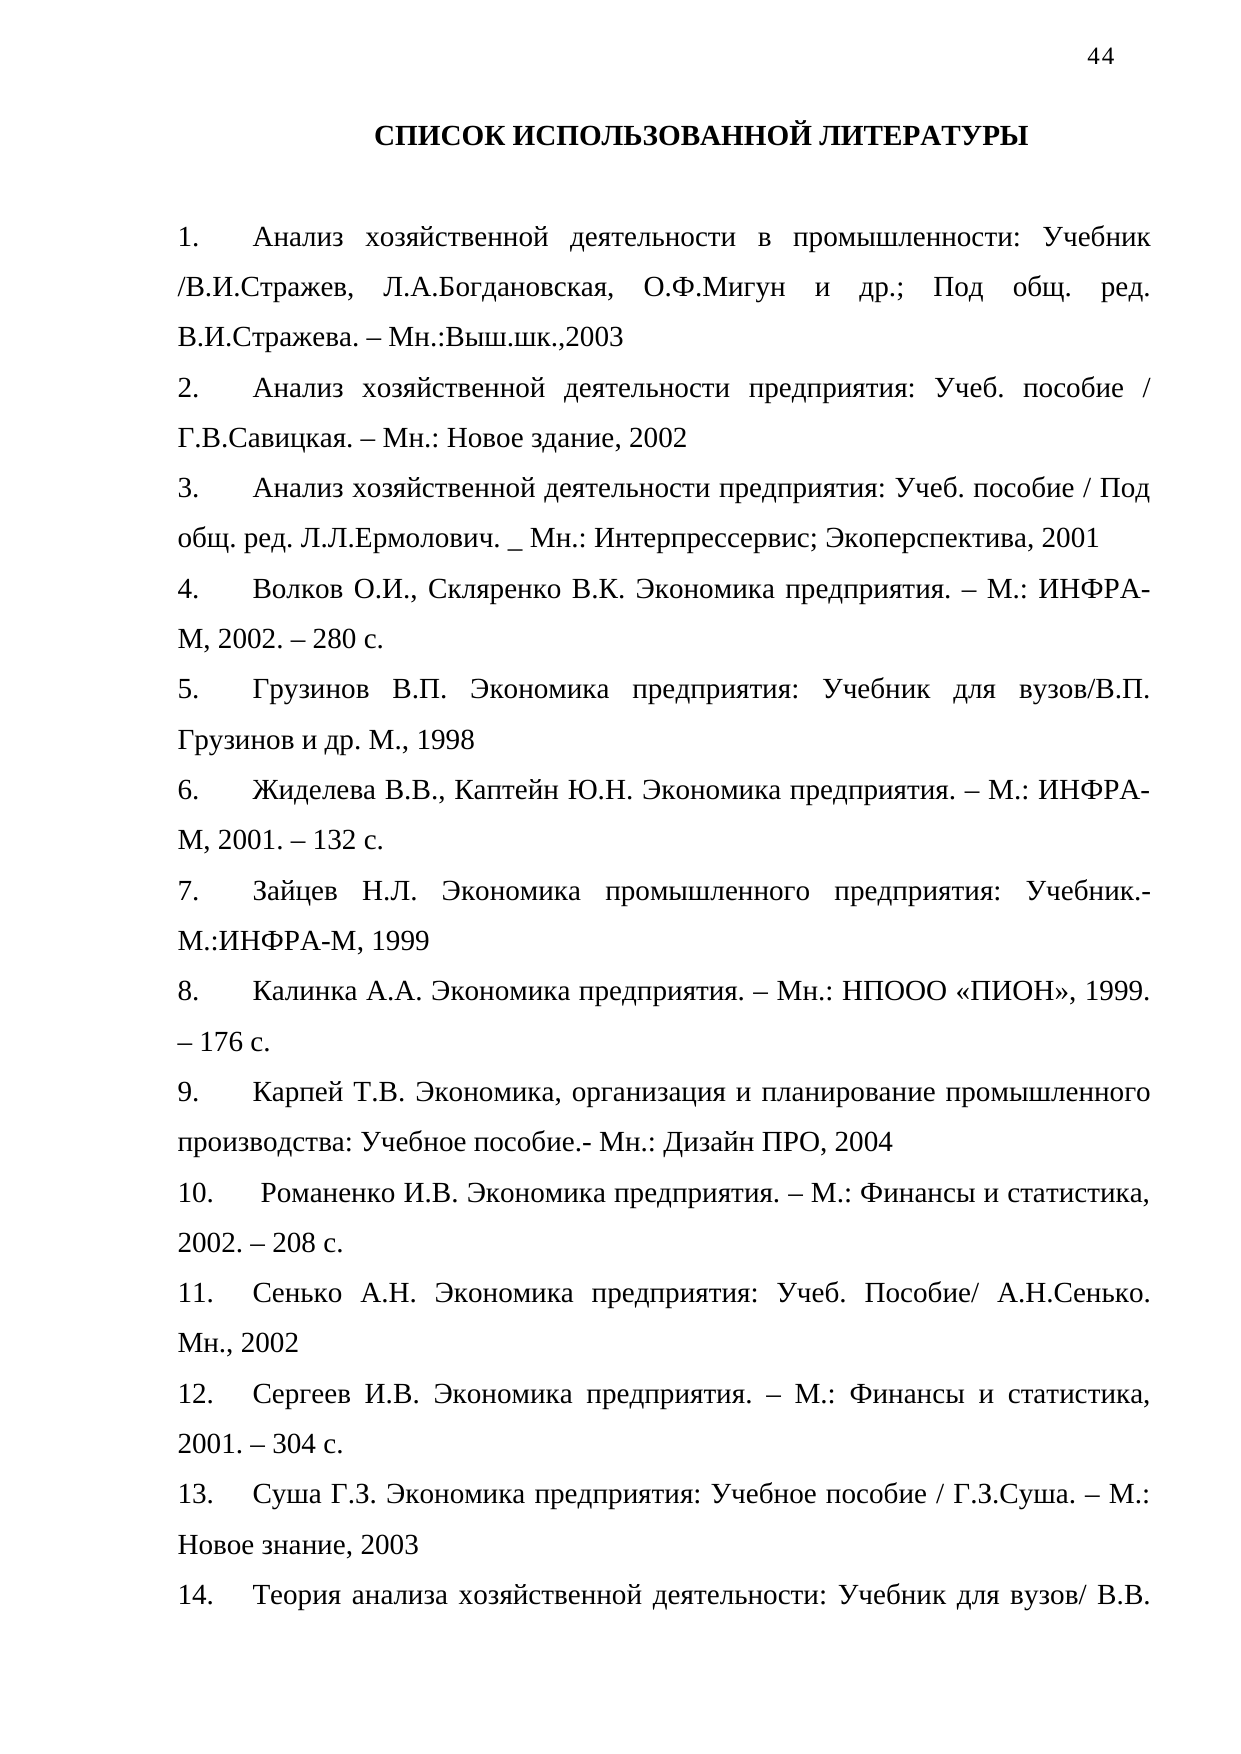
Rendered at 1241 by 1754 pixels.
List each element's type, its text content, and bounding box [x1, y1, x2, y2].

list Волков О.И., Скляренко В.К. Экономика предприятия. – М.: ИНФРА-М, 2002. – 280 с. [177, 571, 1152, 655]
list Суша Г.З. Экономика предприятия: Учебное пособие / Г.З.Суша. – М.: Новое знание, 2003 [177, 1477, 1152, 1560]
text Список ИСПОЛЬЗОВАННОЙ литературы [177, 118, 1152, 152]
list Зайцев Н.Л. Экономика промышленного предприятия: Учебник.- М.:ИНФРА-М, 1999 [177, 873, 1152, 957]
list Анализ хозяйственной деятельности предприятия: Учеб. пособие / Г.В.Савицкая. – Мн.: Новое здание, 2002 [177, 370, 1152, 453]
list Карпей Т.В. Экономика, организация и планирование промышленного производства: Учебное пособие.- Мн.: Дизайн ПРО, 2004 [177, 1074, 1152, 1158]
list Романенко И.В. Экономика предприятия. – М.: Финансы и статистика, 2002. – 208 с. [177, 1175, 1152, 1258]
list Анализ хозяйственной деятельности в промышленности: Учебник /В.И.Стражев, Л.А.Богдановская, О.Ф.Мигун и др.; Под общ. ред. В.И.Стражева. – Мн.:Выш.шк.,2003 [177, 219, 1152, 353]
list Жиделева В.В., Каптейн Ю.Н. Экономика предприятия. – М.: ИНФРА-М, 2001. – 132 с. [177, 772, 1152, 856]
list Калинка А.А. Экономика предприятия. – Мн.: НПООО «ПИОН», 1999. – 176 с. [177, 973, 1152, 1057]
list Сенько А.Н. Экономика предприятия: Учеб. Пособие/ А.Н.Сенько. Мн., 2002 [177, 1275, 1152, 1359]
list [177, 1577, 1152, 1611]
list Грузинов В.П. Экономика предприятия: Учебник для вузов/В.П. Грузинов и др. М., 1998 [177, 672, 1152, 755]
list Сергеев И.В. Экономика предприятия. – М.: Финансы и статистика, 2001. – 304 с. [177, 1376, 1152, 1460]
list Анализ хозяйственной деятельности предприятия: Учеб. пособие / Под общ. ред. Л.Л.Ермолович. _ Мн.: Интерпрессервис; Экоперспектива, 2001 [177, 470, 1152, 554]
